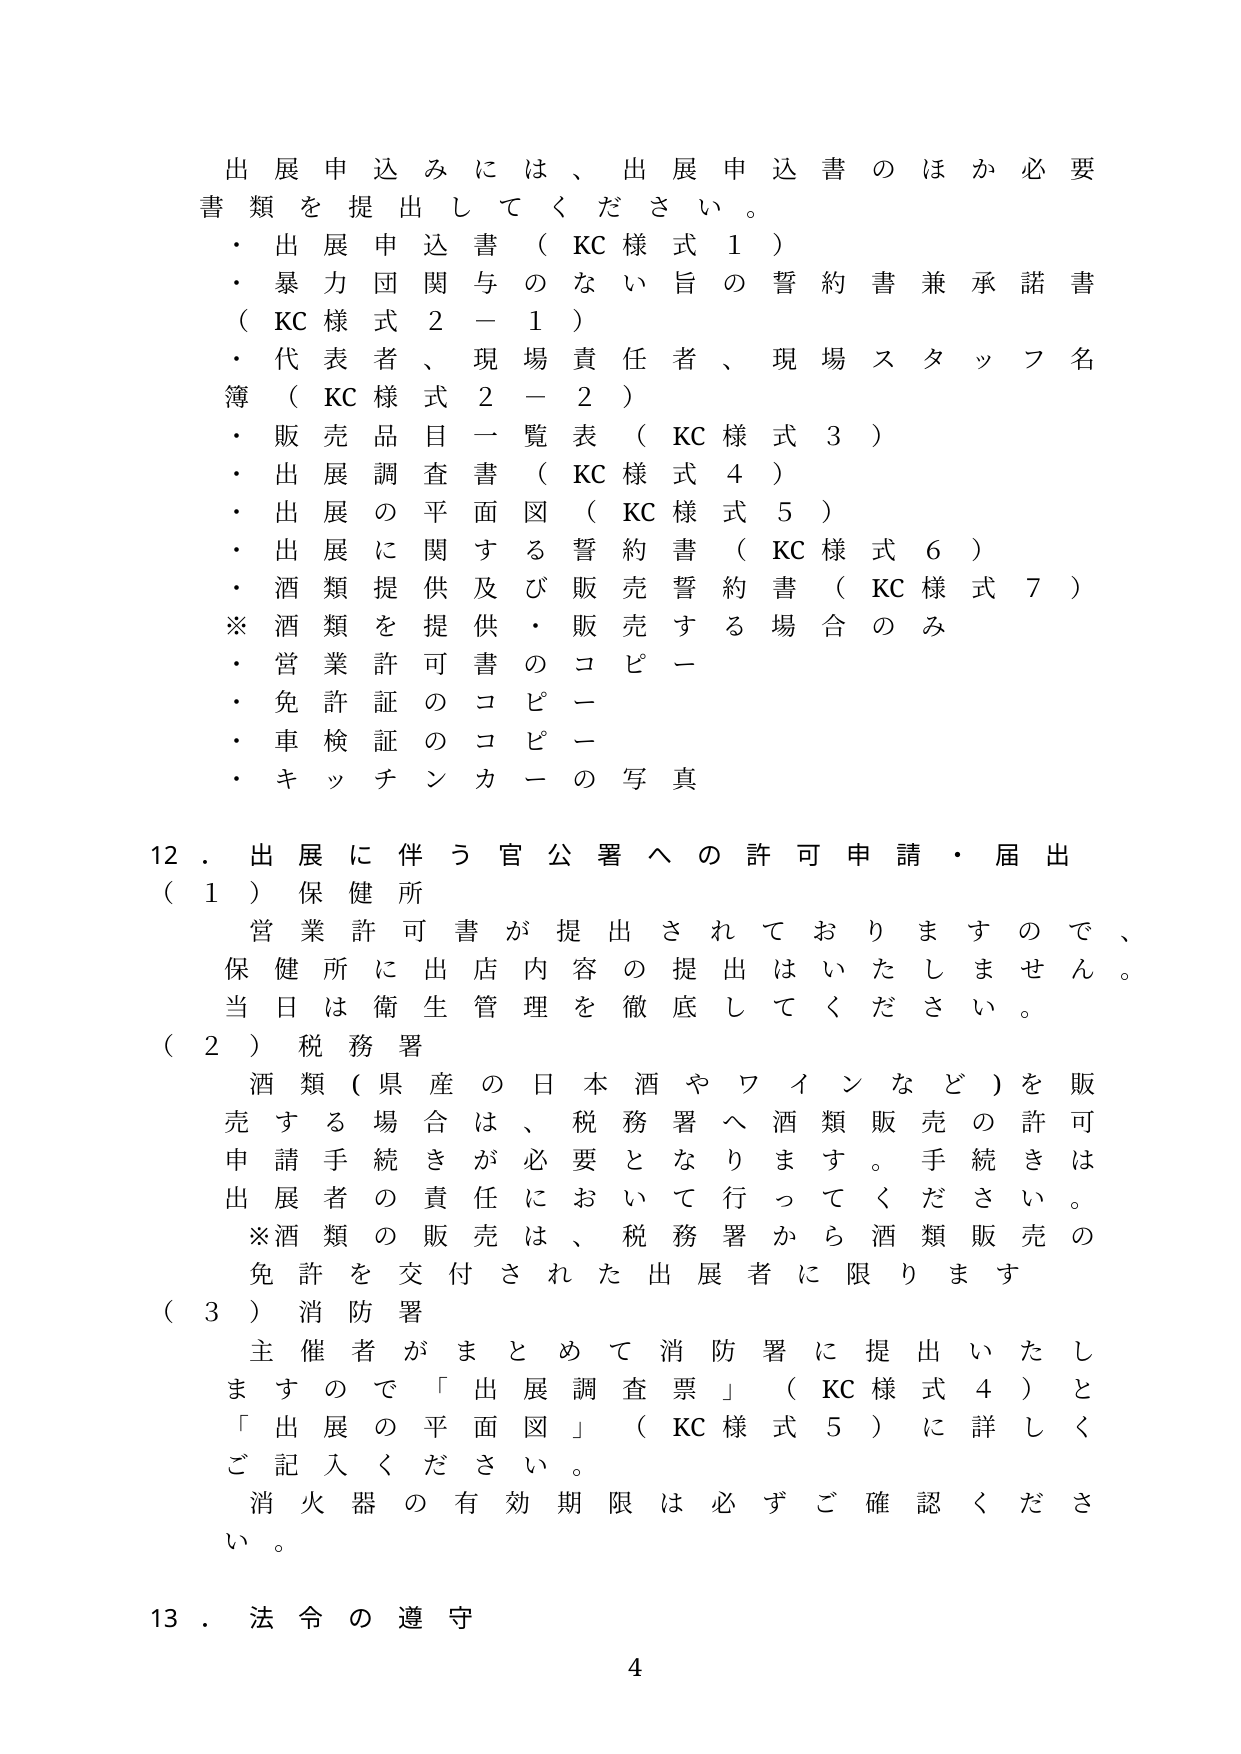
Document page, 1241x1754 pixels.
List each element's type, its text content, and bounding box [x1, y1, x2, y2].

text 12．出展に伴う官公署への許可申請・届出 [149, 834, 1120, 873]
text 13．法令の遵守 [149, 1597, 1120, 1635]
text ・酒類提供及び販売誓約書（KC様式７） ※酒類を提供・販売する場合のみ [199, 568, 1120, 644]
text ・暴力団関与のない旨の誓約書兼承諾書（KC様式２－１） [199, 263, 1120, 339]
text ・キッチンカーの写真 [199, 758, 1120, 796]
text 消火器の有効期限は必ずご確認ください。 [199, 1483, 1120, 1559]
text ・販売品目一覧表（KC様式３） [199, 415, 1120, 453]
text ・営業許可書のコピー [199, 644, 1120, 682]
text ・免許証のコピー [199, 682, 1120, 720]
text 営業許可書が提出されておりますので、保健所に出店内容の提出はいたしません。当日は衛生管理を徹底してください。 [199, 911, 1120, 1025]
text ・代表者、現場責任者、現場スタッフ名簿（KC様式２－２） [199, 339, 1120, 415]
text （１）保健所 [149, 873, 1120, 911]
text ・出展に関する誓約書（KC様式６） [199, 529, 1120, 568]
text ・出展調査書（KC様式４） [199, 453, 1120, 491]
text （２）税務署 [149, 1025, 1120, 1063]
text 出展申込みには、出展申込書のほか必要書類を提出してください。 [174, 148, 1120, 224]
text ・出展の平面図（KC様式５） [199, 491, 1120, 529]
text ※酒類の販売は、税務署から酒類販売の免許を交付された出展者に限ります [224, 1216, 1120, 1292]
text ・出展申込書（KC様式１） [199, 224, 1120, 263]
text 酒類(県産の日本酒やワインなど)を販売する場合は、税務署へ酒類販売の許可申請手続きが必要となります。手続きは出展者の責任において行ってください。 [199, 1063, 1120, 1216]
text （３）消防署 [149, 1292, 1120, 1330]
text ・車検証のコピー [199, 720, 1120, 758]
text 主催者がまとめて消防署に提出いたしますので「出展調査票」（KC様式４）と「出展の平面図」（KC様式５）に詳しくご記入ください。 [199, 1330, 1120, 1483]
